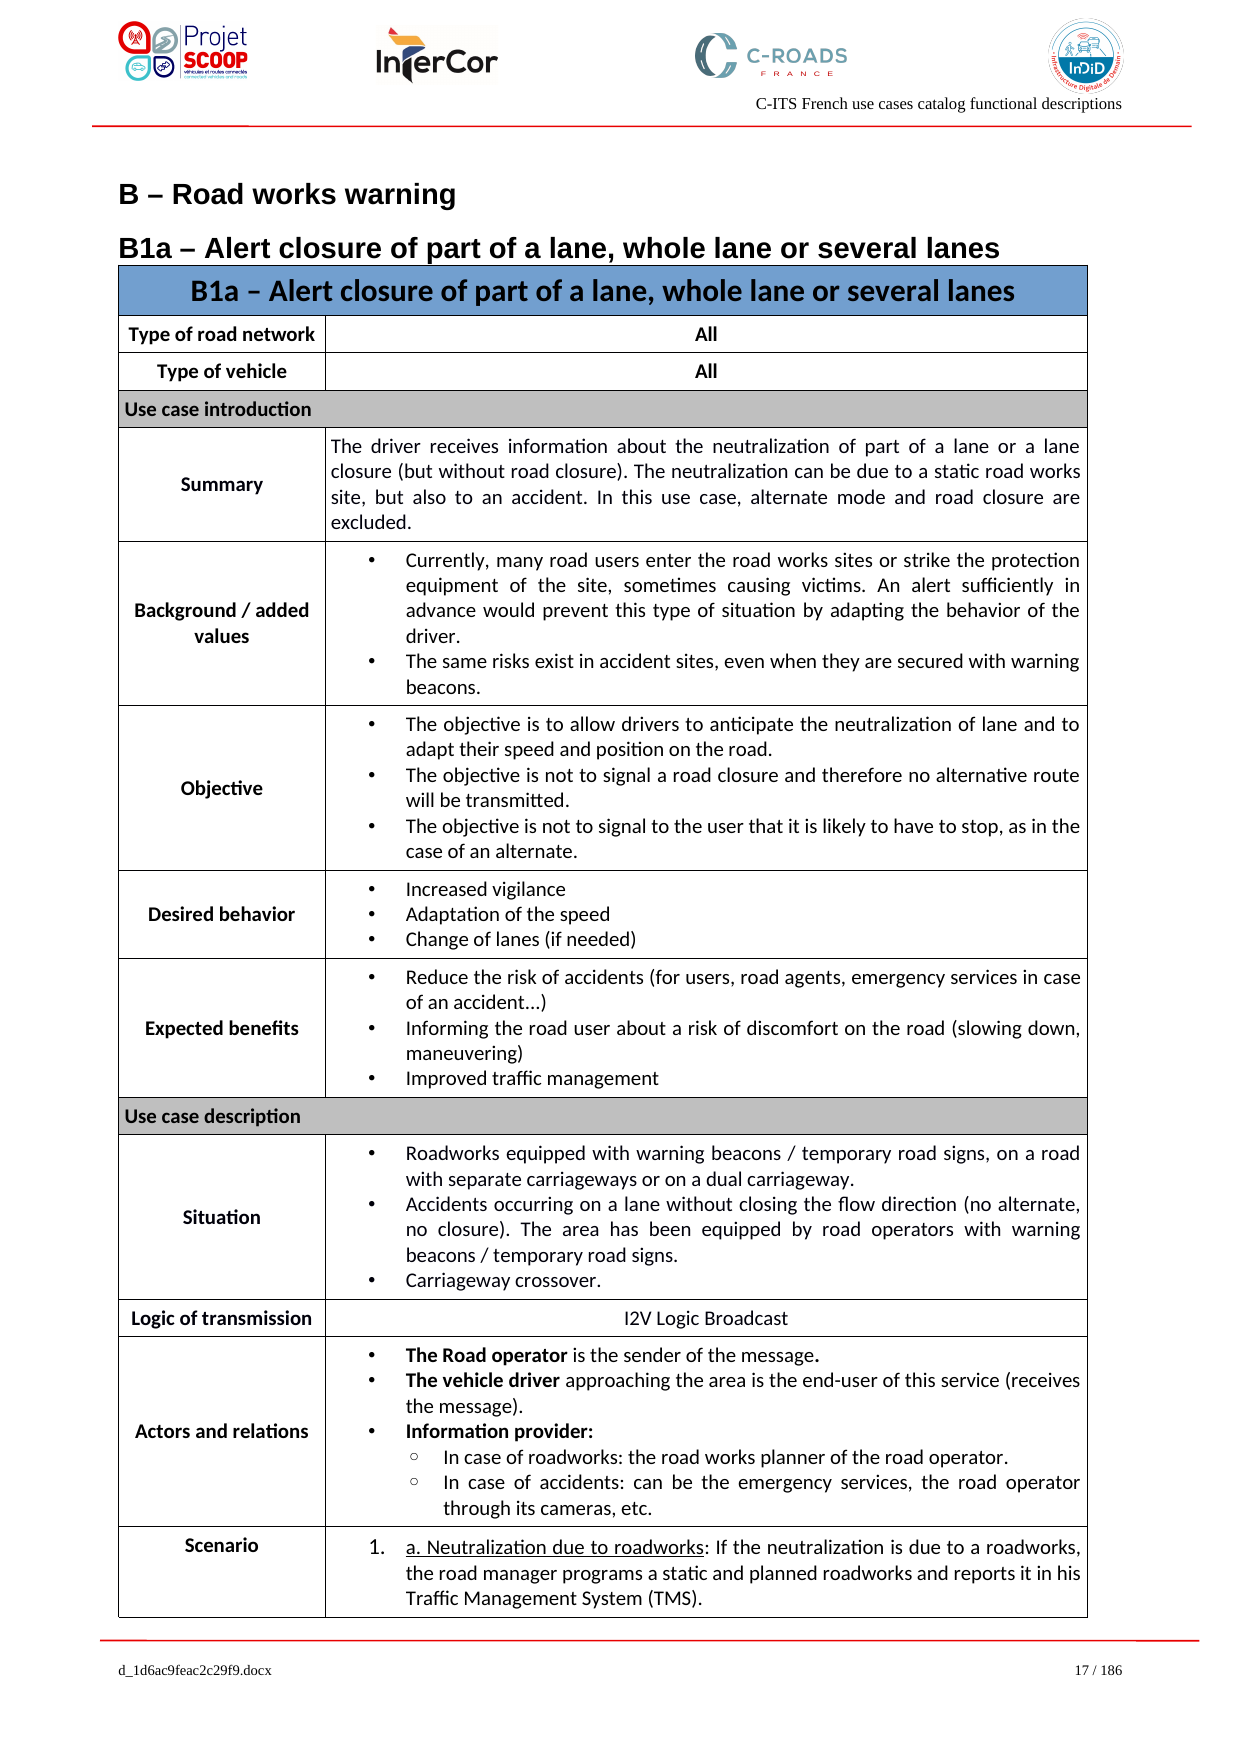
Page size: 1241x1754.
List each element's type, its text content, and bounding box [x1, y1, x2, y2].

table_cell The Road operator is the sender of the message. The vehicle driver approaching the area is the end-user of this service (receives the message). Information provider: In case of roadworks: the road works planner of the road operator. In case of accidents: can be the emergency services, the road operator through its cameras, etc. [326, 1337, 1087, 1526]
table_cell Reduce the risk of accidents (for users, road agents, emergency services in case of an accident...) Informing the road user about a risk of discomfort on the road (slowing down, maneuvering) Improved traffic management [326, 959, 1087, 1097]
picture [1044, 14, 1128, 98]
table_cell Actors and relations [119, 1337, 325, 1526]
table_cell Expected benefits [119, 959, 325, 1097]
table_cell Summary [119, 428, 325, 541]
table_header B1a – Alert closure of part of a lane, whole lane or several lanes [119, 266, 1087, 315]
table_cell Type of road network [119, 316, 325, 352]
table_cell Currently, many road users enter the road works sites or strike the protection equipment of the site, sometimes causing victims. An alert sufficiently in advance would prevent this type of situation by adapting the behavior of the driver. The same risks exist in accident sites, even when they are secured with warning beacons. [326, 542, 1087, 705]
table_cell All [326, 316, 1087, 352]
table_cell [326, 1527, 1087, 1617]
table_cell Use case description [119, 1098, 1087, 1134]
table_cell The driver receives information about the neutralization of part of a lane or a lane closure (but without road closure). The neutralization can be due to a static road works site, but also to an accident. In this use case, alternate mode and road closure are excluded. [326, 428, 1087, 541]
subtitle B1a – Alert closure of part of a lane, whole lane or several lanes [118, 231, 1122, 264]
table_cell Increased vigilance Adaptation of the speed Change of lanes (if needed) [326, 871, 1087, 958]
table_cell Logic of transmission [119, 1300, 325, 1336]
subtitle B – Road works warning [118, 177, 1122, 210]
table_cell Background / added values [119, 542, 325, 705]
table_cell I2V Logic Broadcast [326, 1300, 1087, 1336]
picture [118, 21, 248, 81]
picture [695, 33, 847, 78]
table_cell Objective [119, 706, 325, 869]
table_cell Desired behavior [119, 871, 325, 958]
table_cell All [326, 353, 1087, 389]
table_cell Type of vehicle [119, 353, 325, 389]
table_cell Scenario [119, 1527, 325, 1617]
table_cell Use case introduction [119, 391, 1087, 427]
picture [375, 25, 499, 85]
table_cell The objective is to allow drivers to anticipate the neutralization of lane and to adapt their speed and position on the road. The objective is not to signal a road closure and therefore no alternative route will be transmitted. The objective is not to signal to the user that it is likely to have to stop, as in the case of an alternate. [326, 706, 1087, 869]
table_cell Situation [119, 1135, 325, 1299]
table_cell Roadworks equipped with warning beacons / temporary road signs, on a road with separate carriageways or on a dual carriageway. Accidents occurring on a lane without closing the flow direction (no alternate, no closure). The area has been equipped by road operators with warning beacons / temporary road signs. Carriageway crossover. [326, 1135, 1087, 1299]
